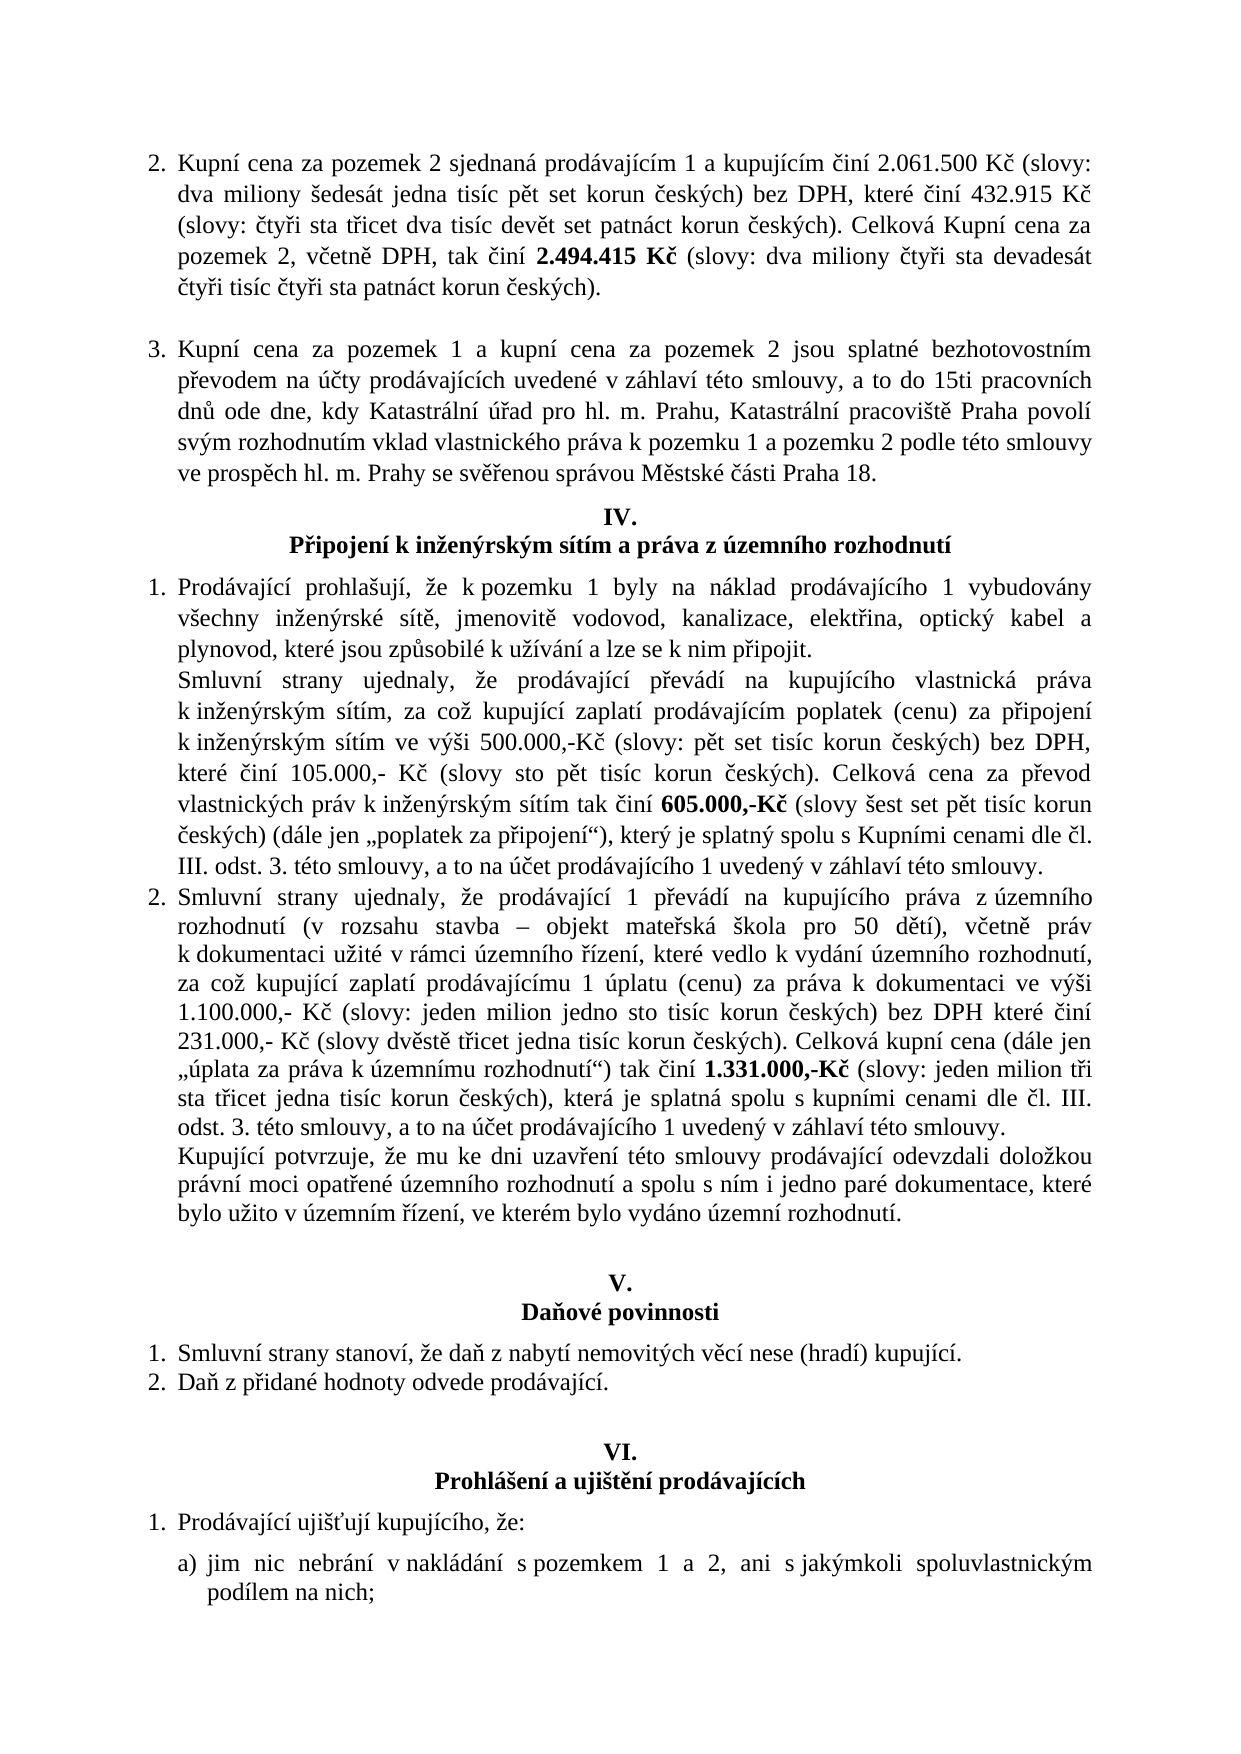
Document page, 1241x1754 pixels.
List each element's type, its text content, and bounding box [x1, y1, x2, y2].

list Daň z přidané hodnoty odvede prodávající. [148, 1367, 1093, 1396]
list Smluvní strany ujednaly, že prodávající 1 převádí na kupujícího práva z územního rozhodnutí (v rozsahu stavba – objekt mateřská škola pro 50 dětí), včetně práv k dokumentaci užité v rámci územního řízení, které vedlo k vydání územního rozhodnutí, za což kupující zaplatí prodávajícímu 1 úplatu (cenu) za práva k dokumentaci ve výši 1.100.000,- Kč (slovy: jeden milion jedno sto tisíc korun českých) bez DPH které činí 231.000,- Kč (slovy dvěstě třicet jedna tisíc korun českých). Celková kupní cena (dále jen „úplata za práva k územnímu rozhodnutí“) tak činí 1.331.000,-Kč (slovy: jeden milion tři sta třicet jedna tisíc korun českých), která je splatná spolu s kupními cenami dle čl. III. odst. 3. této smlouvy, a to na účet prodávajícího 1 uvedený v záhlaví této smlouvy. [148, 882, 1093, 1141]
text VI. [148, 1437, 1093, 1466]
list Kupující potvrzuje, že mu ke dni uzavření této smlouvy prodávající odevzdali doložkou právní moci opatřené územního rozhodnutí a spolu s ním i jedno paré dokumentace, které bylo užito v územním řízení, ve kterém bylo vydáno územní rozhodnutí. [177, 1141, 1093, 1227]
text V. [148, 1268, 1093, 1297]
list Smluvní strany ujednaly, že prodávající převádí na kupujícího vlastnická práva k inženýrským sítím, za což kupující zaplatí prodávajícím poplatek (cenu) za připojení k inženýrským sítím ve výši 500.000,-Kč (slovy: pět set tisíc korun českých) bez DPH, které činí 105.000,- Kč (slovy sto pět tisíc korun českých). Celková cena za převod vlastnických práv k inženýrským sítím tak činí 605.000,-Kč (slovy šest set pět tisíc korun českých) (dále jen „poplatek za připojení“), který je splatný spolu s Kupními cenami dle čl. III. odst. 3. této smlouvy, a to na účet prodávajícího 1 uvedený v záhlaví této smlouvy. [177, 665, 1093, 880]
text Připojení k inženýrským sítím a práva z územního rozhodnutí [148, 530, 1093, 559]
text Prohlášení a ujištění prodávajících [148, 1466, 1093, 1494]
list Smluvní strany stanoví, že daň z nabytí nemovitých věcí nese (hradí) kupující. [148, 1338, 1093, 1367]
list Prodávající ujišťují kupujícího, že: [148, 1507, 1093, 1536]
text a) jim nic nebrání v nakládání s pozemkem 1 a 2, ani s jakýmkoli spoluvlastnickým podílem na nich; [177, 1548, 1093, 1606]
list Kupní cena za pozemek 2 sjednaná prodávajícím 1 a kupujícím činí 2.061.500 Kč (slovy: dva miliony šedesát jedna tisíc pět set korun českých) bez DPH, které činí 432.915 Kč (slovy: čtyři sta třicet dva tisíc devět set patnáct korun českých). Celková Kupní cena za pozemek 2, včetně DPH, tak činí 2.494.415 Kč (slovy: dva miliony čtyři sta devadesát čtyři tisíc čtyři sta patnáct korun českých). [148, 148, 1093, 301]
list Kupní cena za pozemek 1 a kupní cena za pozemek 2 jsou splatné bezhotovostním převodem na účty prodávajících uvedené v záhlaví této smlouvy, a to do 15ti pracovních dnů ode dne, kdy Katastrální úřad pro hl. m. Prahu, Katastrální pracoviště Praha povolí svým rozhodnutím vklad vlastnického práva k pozemku 1 a pozemku 2 podle této smlouvy ve prospěch hl. m. Prahy se svěřenou správou Městské části Praha 18. [148, 334, 1093, 487]
text Daňové povinnosti [148, 1297, 1093, 1326]
list Prodávající prohlašují, že k pozemku 1 byly na náklad prodávajícího 1 vybudovány všechny inženýrské sítě, jmenovitě vodovod, kanalizace, elektřina, optický kabel a plynovod, které jsou způsobilé k užívání a lze se k nim připojit. [148, 572, 1093, 662]
text IV. [148, 502, 1093, 530]
